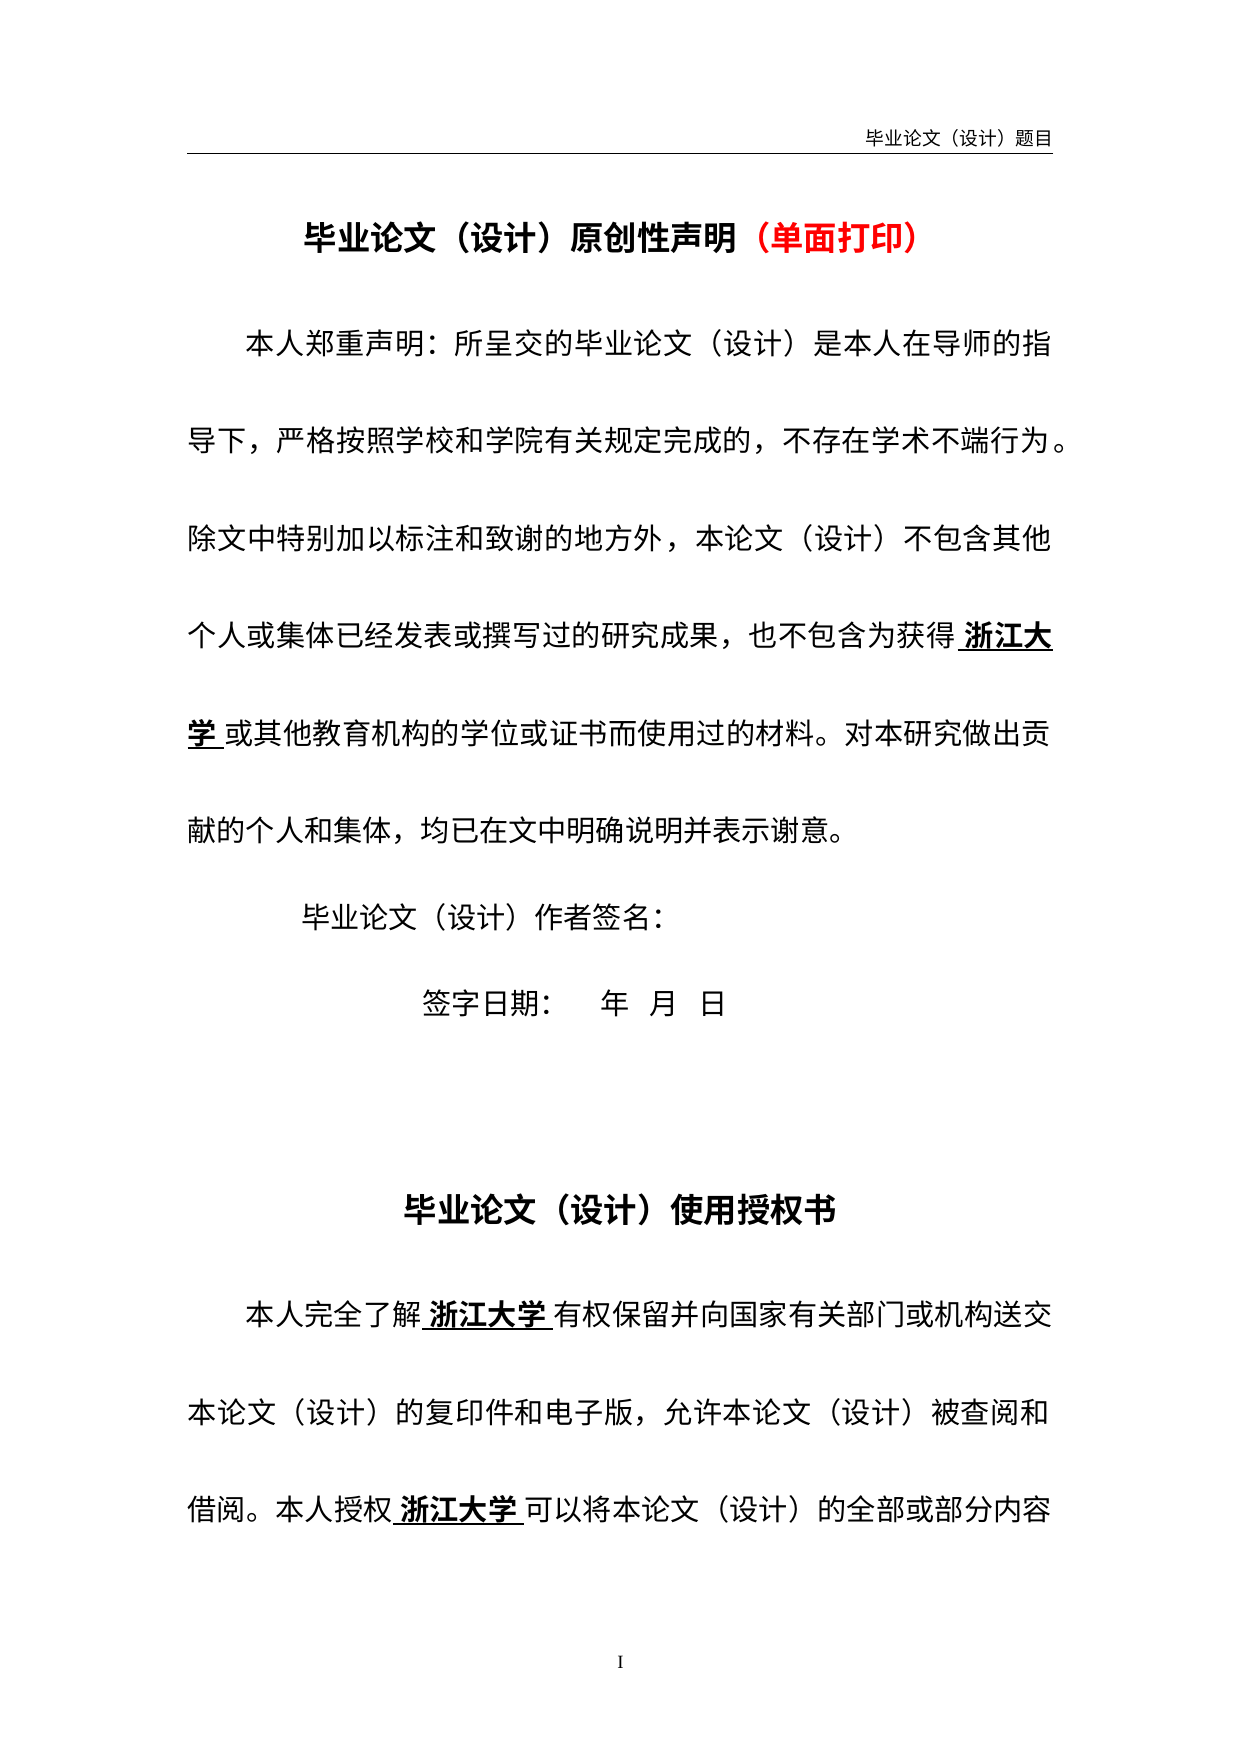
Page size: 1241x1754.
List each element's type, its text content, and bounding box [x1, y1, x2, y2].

text 毕业论文（设计）原创性声明（单面打印） [187, 204, 1053, 269]
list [187, 1281, 1053, 1541]
list 本人郑重声明：所呈交的毕业论文（设计）是本人在导师的指导下，严格按照学校和学院有关规定完成的，不存在学术不端行为。除文中特别加以标注和致谢的地方外，本论文（设计）不包含其他个人或集体已经发表或撰写过的研究成果，也不包含为获得 浙江大学 或其他教育机构的学位或证书而使用过的材料。对本研究做出贡献的个人和集体，均已在文中明确说明并表示谢意。 [187, 309, 1053, 862]
text 签字日期： 年 月 日 [187, 969, 1053, 1034]
text 毕业论文（设计）使用授权书 [187, 1175, 1053, 1240]
text 毕业论文（设计）作者签名： [187, 883, 1053, 948]
